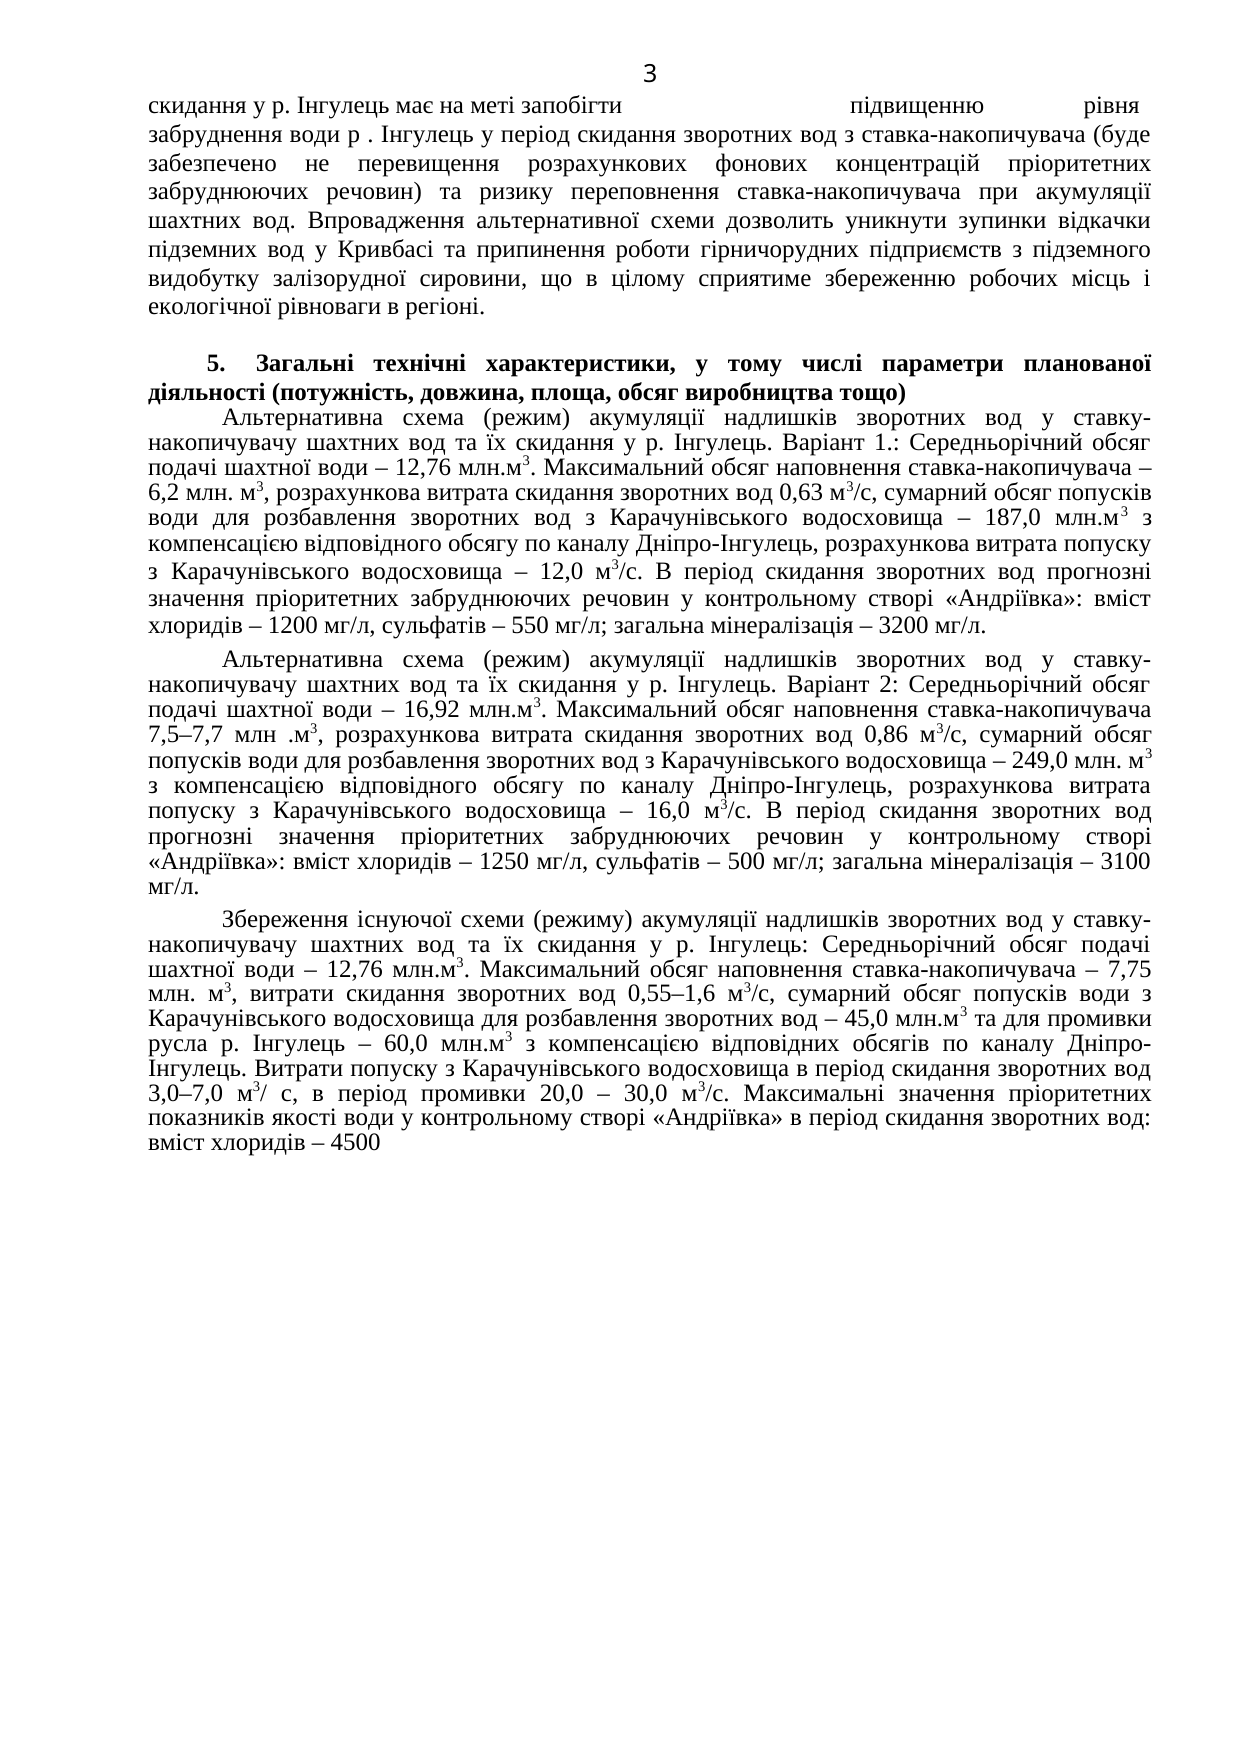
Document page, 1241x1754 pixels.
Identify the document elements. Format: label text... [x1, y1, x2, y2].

text Збереження існуючої схеми (режиму) акумуляції надлишків зворотних вод у ставку-накопичувачу шахтних вод та їх скидання у р. Інгулець: Середньорічний обсяг подачі шахтної води – 12,76 млн.м3. Максимальний обсяг наповнення ставка-накопичувача – 7,75 млн. м3, витрати скидання зворотних вод 0,55–1,6 м3/с, сумарний обсяг попусків води з Карачунівського водосховища для розбавлення зворотних вод – 45,0 млн.м3 та для промивки русла р. Інгулець – 60,0 млн.м3 з компенсацією відповідних обсягів по каналу Дніпро-Інгулець. Витрати попуску з Карачунівського водосховища в період скидання зворотних вод 3,0–7,0 м3/ с, в період промивки 20,0 – 30,0 м3/с. Максимальні значення пріоритетних показників якості води у контрольному створі «Андріївка» в період скидання зворотних вод: вміст хлоридів – 4500 [148, 908, 1152, 1156]
text Альтернативна схема (режим) акумуляції надлишків зворотних вод у ставку-накопичувачу шахтних вод та їх скидання у р. Інгулець. Варіант 1.: Середньорічний обсяг подачі шахтної води – 12,76 млн.м3. Максимальний обсяг наповнення ставка-накопичувача – 6,2 млн. м3, розрахункова витрата скидання зворотних вод 0,63 м3/с, сумарний обсяг попусків води для розбавлення зворотних вод з Карачунівського водосховища – 187,0 млн.м3 з компенсацією відповідного обсягу по каналу Дніпро-Інгулець, розрахункова витрата попуску [148, 406, 1152, 556]
list Загальні технічні характеристики, у тому числі параметри планованої діяльності (потужність, довжина, площа, обсяг виробництва тощо) [148, 349, 1152, 406]
text забруднення води р . Інгулець у період скидання зворотних вод з ставка-накопичувача (буде забезпечено не перевищення розрахункових фонових концентрацій пріоритетних забруднюючих речовин) та ризику переповнення ставка-накопичувача при акумуляції шахтних вод. Впровадження альтернативної схеми дозволить уникнути зупинки відкачки підземних вод у Кривбасі та припинення роботи гірничорудних підприємств з підземного видобутку залізорудної сировини, що в цілому сприятиме збереженню робочих місць і екологічної рівноваги в регіоні. [148, 119, 1152, 320]
list Карачунівського водосховища – 12,0 м3/с. В період скидання зворотних вод прогнозні значення пріоритетних забруднюючих речовин у контрольному створі «Андріївка»: вміст хлоридів – 1200 мг/л, сульфатів – 550 мг/л; загальна мінералізація – 3200 мг/л. [148, 557, 1152, 639]
text Альтернативна схема (режим) акумуляції надлишків зворотних вод у ставку-накопичувачу шахтних вод та їх скидання у р. Інгулець. Варіант 2: Середньорічний обсяг подачі шахтної води – 16,92 млн.м3. Максимальний обсяг наповнення ставка-накопичувача 7,5–7,7 млн .м3, розрахункова витрата скидання зворотних вод 0,86 м3/с, сумарний обсяг попусків води для розбавлення зворотних вод з Карачунівського водосховища – 249,0 млн. м3 з компенсацією відповідного обсягу по каналу Дніпро-Інгулець, розрахункова витрата попуску з Карачунівського водосховища – 16,0 м3/с. В період скидання зворотних вод прогнозні значення пріоритетних забруднюючих речовин у контрольному створі «Андріївка»: вміст хлоридів – 1250 мг/л, сульфатів – 500 мг/л; загальна мінералізація – 3100 мг/л. [148, 647, 1152, 900]
text 3 [148, 56, 1152, 90]
text скидання у р. Інгулець має на меті запобігти підвищенню рівня [148, 90, 1152, 119]
